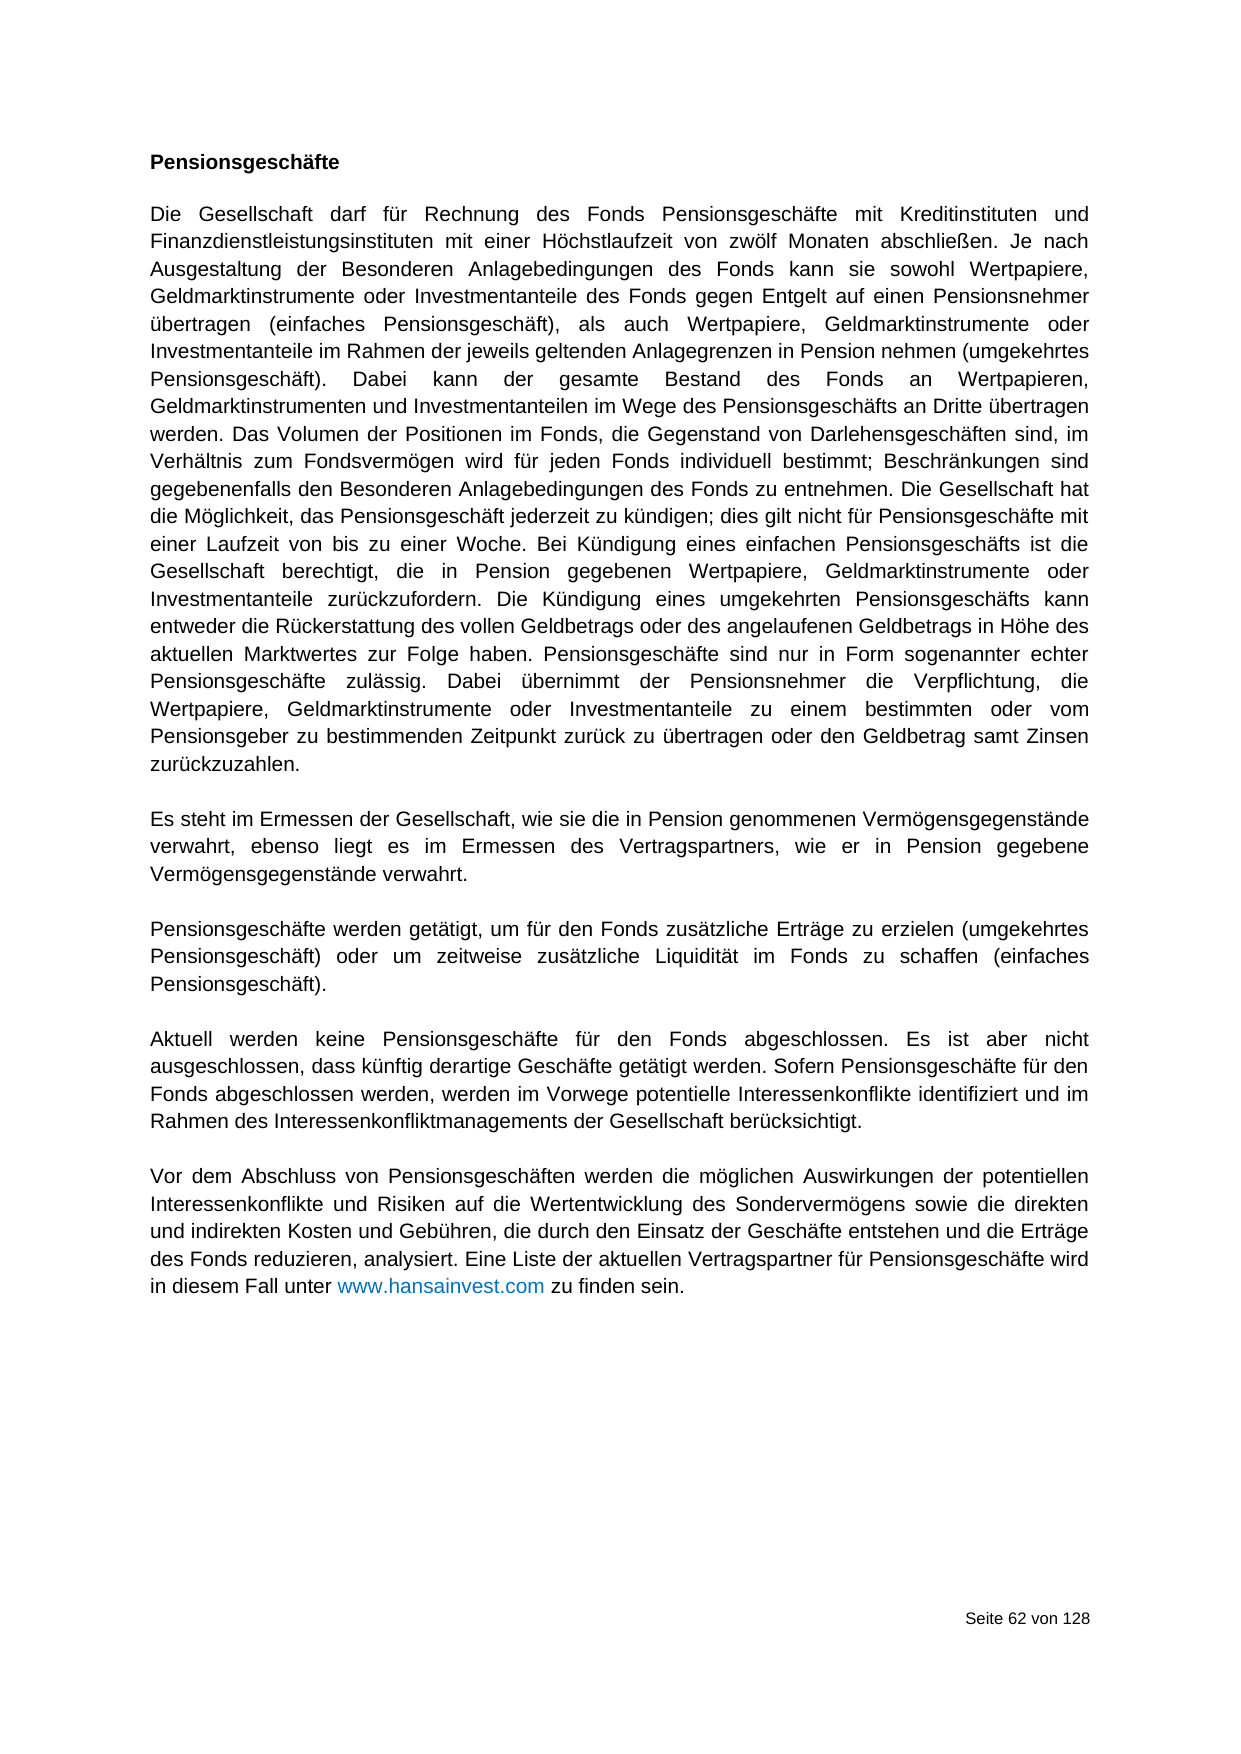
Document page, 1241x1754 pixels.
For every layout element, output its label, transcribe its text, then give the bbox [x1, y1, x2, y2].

text Pensionsgeschäfte werden getätigt, um für den Fonds zusätzliche Erträge zu erzielen (umgekehrtes Pensionsgeschäft) oder um zeitweise zusätzliche Liquidität im Fonds zu schaffen (einfaches Pensionsgeschäft). [150, 916, 1090, 995]
subtitle Pensionsgeschäfte [150, 150, 1090, 174]
text Die Gesellschaft darf für Rechnung des Fonds Pensionsgeschäfte mit Kreditinstituten und Finanzdienstleistungsinstituten mit einer Höchstlaufzeit von zwölf Monaten abschließen. Je nach Ausgestaltung der Besonderen Anlagebedingungen des Fonds kann sie sowohl Wertpapiere, Geldmarktinstrumente oder Investmentanteile des Fonds gegen Entgelt auf einen Pensionsnehmer übertragen (einfaches Pensionsgeschäft), als auch Wertpapiere, Geldmarktinstrumente oder Investmentanteile im Rahmen der jeweils geltenden Anlagegrenzen in Pension nehmen (umgekehrtes Pensionsgeschäft). Dabei kann der gesamte Bestand des Fonds an Wertpapieren, Geldmarktinstrumenten und Investmentanteilen im Wege des Pensionsgeschäfts an Dritte übertragen werden. Das Volumen der Positionen im Fonds, die Gegenstand von Darlehensgeschäften sind, im Verhältnis zum Fondsvermögen wird für jeden Fonds individuell bestimmt; Beschränkungen sind gegebenenfalls den Besonderen Anlagebedingungen des Fonds zu entnehmen. Die Gesellschaft hat die Möglichkeit, das Pensionsgeschäft jederzeit zu kündigen; dies gilt nicht für Pensionsgeschäfte mit einer Laufzeit von bis zu einer Woche. Bei Kündigung eines einfachen Pensionsgeschäfts ist die Gesellschaft berechtigt, die in Pension gegebenen Wertpapiere, Geldmarktinstrumente oder Investmentanteile zurückzufordern. Die Kündigung eines umgekehrten Pensionsgeschäfts kann entweder die Rückerstattung des vollen Geldbetrags oder des angelaufenen Geldbetrags in Höhe des aktuellen Marktwertes zur Folge haben. Pensionsgeschäfte sind nur in Form sogenannter echter Pensionsgeschäfte zulässig. Dabei übernimmt der Pensionsnehmer die Verpflichtung, die Wertpapiere, Geldmarktinstrumente oder Investmentanteile zu einem bestimmten oder vom Pensionsgeber zu bestimmenden Zeitpunkt zurück zu übertragen oder den Geldbetrag samt Zinsen zurückzuzahlen. [150, 201, 1090, 775]
text Aktuell werden keine Pensionsgeschäfte für den Fonds abgeschlossen. Es ist aber nicht ausgeschlossen, dass künftig derartige Geschäfte getätigt werden. Sofern Pensionsgeschäfte für den Fonds abgeschlossen werden, werden im Vorwege potentielle Interessenkonflikte identifiziert und im Rahmen des Interessenkonfliktmanagements der Gesellschaft berücksichtigt. [150, 1026, 1090, 1133]
text Es steht im Ermessen der Gesellschaft, wie sie die in Pension genommenen Vermögensgegenstände verwahrt, ebenso liegt es im Ermessen des Vertragspartners, wie er in Pension gegebene Vermögensgegenstände verwahrt. [150, 806, 1090, 885]
text Vor dem Abschluss von Pensionsgeschäften werden die möglichen Auswirkungen der potentiellen Interessenkonflikte und Risiken auf die Wertentwicklung des Sondervermögens sowie die direkten und indirekten Kosten und Gebühren, die durch den Einsatz der Geschäfte entstehen und die Erträge des Fonds reduzieren, analysiert. Eine Liste der aktuellen Vertragspartner für Pensionsgeschäfte wird in diesem Fall unter www.hansainvest.com zu finden sein. [150, 1164, 1090, 1298]
